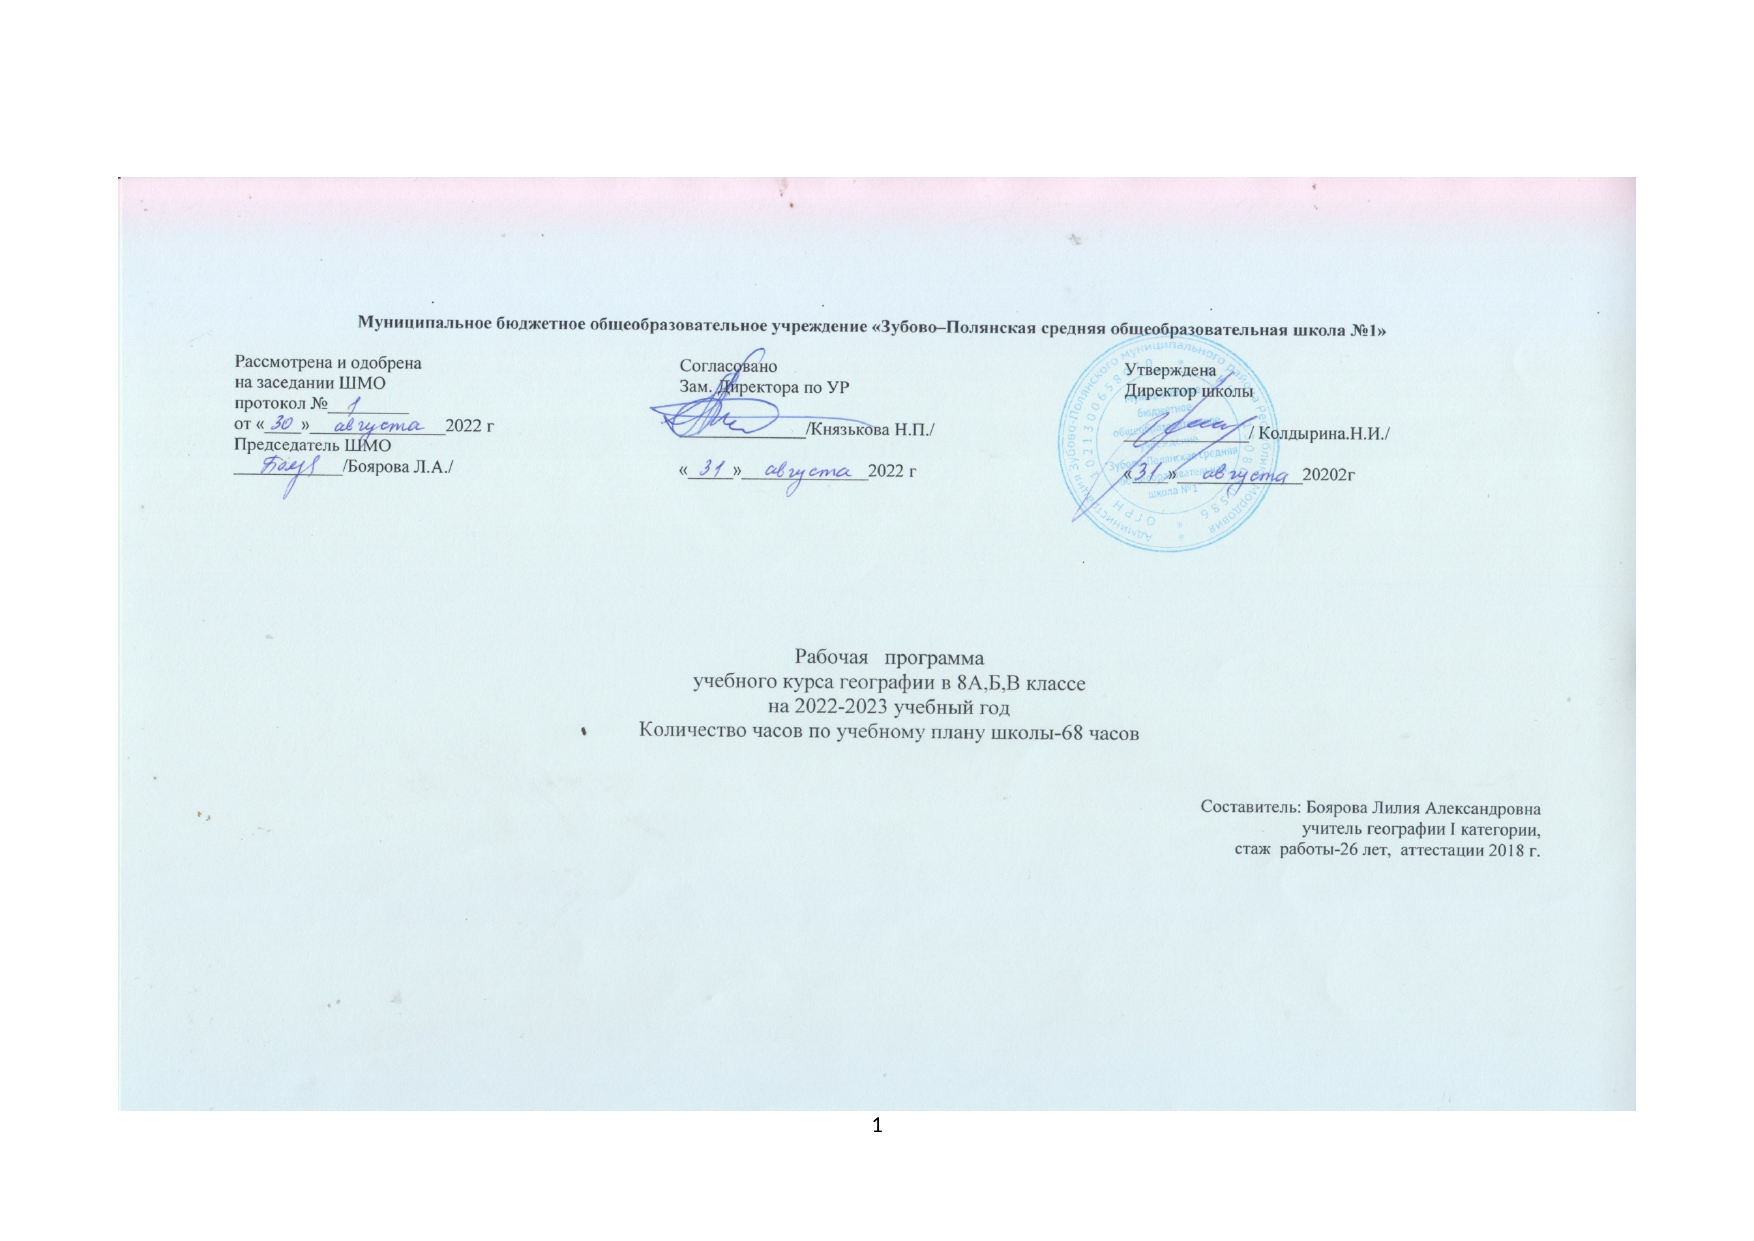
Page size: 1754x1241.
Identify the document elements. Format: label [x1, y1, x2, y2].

picture [118, 177, 1636, 1111]
